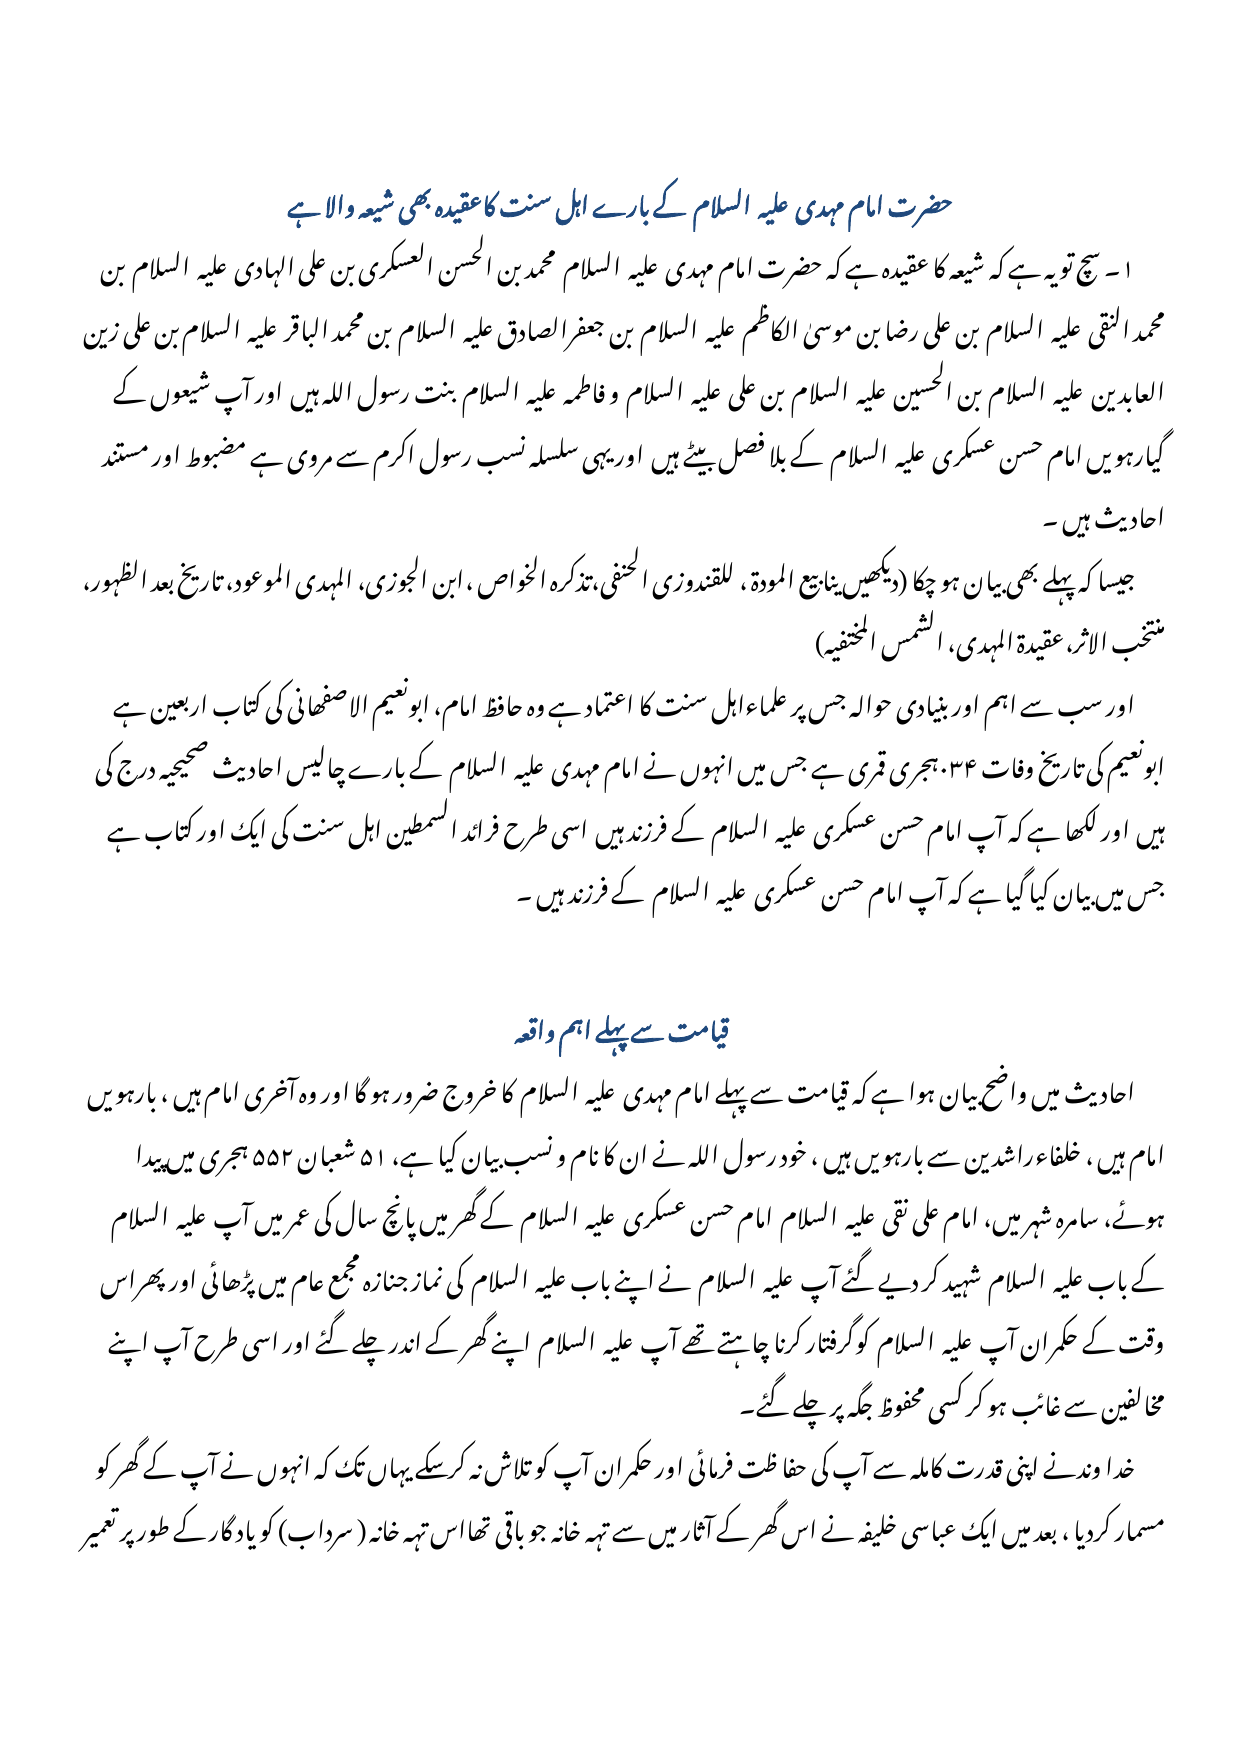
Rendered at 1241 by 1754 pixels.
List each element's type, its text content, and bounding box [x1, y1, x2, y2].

subtitle حضرت امام مہدی علیہ السلام کے بارے اہل سنت کاعقیدہ بھی شیعہ والا ہے [75, 169, 1165, 231]
text جیسا کہ پہلے بھی بیان ہو چکا (دیکھیں ینابیع المودة ، للقندوزی الحنفی،تذکرہ الخواص ،ابن الجوزی، المہدی الموعود، تاریخ بعد الظہور، منتخب الاثر،عقیدة المہدی، الشمس المختفیہ) [75, 544, 1165, 669]
text ۱۔ سچ تو یہ ہے کہ شیعہ کا عقیدہ ہے کہ حضرت امام مہدی علیہ السلام محمد بن الحسن العسکری بن علی الہادی علیہ السلام بن محمد النقی علیہ السلام بن علی رضا بن موسیٰ الکاظم علیہ السلام بن جعفرالصادق علیہ السلام بن محمد الباقر علیہ السلام بن علی زین العابدین علیہ السلام بن الحسین علیہ السلام بن علی علیہ السلام و فاطمہ علیہ السلام بنت رسول اللہ ہیں اور آپ شیعوں کے گیارہویں امام حسن عسکری علیہ السلام کے بلا فصل بیٹے ہیں اور یہی سلسلہ نسب رسول اکرم سے مروی ہے مضبوط اور مستند احادیث ہیں ۔ [75, 231, 1165, 544]
text اور سب سے اہم اور بنیادی حوالہ جس پر علماءاہل سنت کا اعتماد ہے وہ حافظ امام، ابونعیم الاصفھانی کی کتاب اربعین ہے ابونعیم کی تاریخ وفات ۰۳۴ہجری قمری ہے جس میں انہوں نے امام مہدی علیہ السلام کے بارے چالیس احادیث صحیحیہ درج کی ہیں اور لکھا ہے کہ آپ امام حسن عسکری علیہ السلام کے فرزند ہیں اسی طرح فرائد السمطین اہل سنت کی ایک اور کتاب ہے جس میں بیان کیا گیا ہے کہ آپ امام حسن عسکری علیہ السلام کے فرزند ہیں ۔ [75, 669, 1165, 919]
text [75, 1431, 1165, 1556]
text احادیث میں واضح بیان ہوا ہے کہ قیامت سے پہلے امام مہدی علیہ السلام کا خروج ضرور ہو گا اور وہ آخری امام ہیں ، بارہویں امام ہیں ، خلفاءراشدین سے بارہویں ہیں ، خود رسول اللہ نے ان کا نام و نسب بیان کیا ہے، ۵۱ شعبان ۵۵۲ ہجری میں پیدا ہوئے، سامرہ شہر میں، امام علی نقی علیہ السلام امام حسن عسکری علیہ السلام کے گھر میں پانچ سال کی عمر میں آپ علیہ السلام کے باب علیہ السلام شہید کر دیے گئے آپ علیہ السلام نے اپنے باب علیہ السلام کی نماز جنازہ مجمع عام میں پڑھائی اور پھراس وقت کے حکمران آپ علیہ السلام کوگرفتار کرنا چاہتے تھے آپ علیہ السلام اپنے گھر کے اندر چلے گئے اور اسی طرح آپ اپنے مخالفین سے غائب ہو کر کسی محفوظ جگہ پر چلے گئے۔ [75, 1056, 1165, 1431]
subtitle قیامت سے پہلے اہم واقعہ [75, 994, 1165, 1056]
